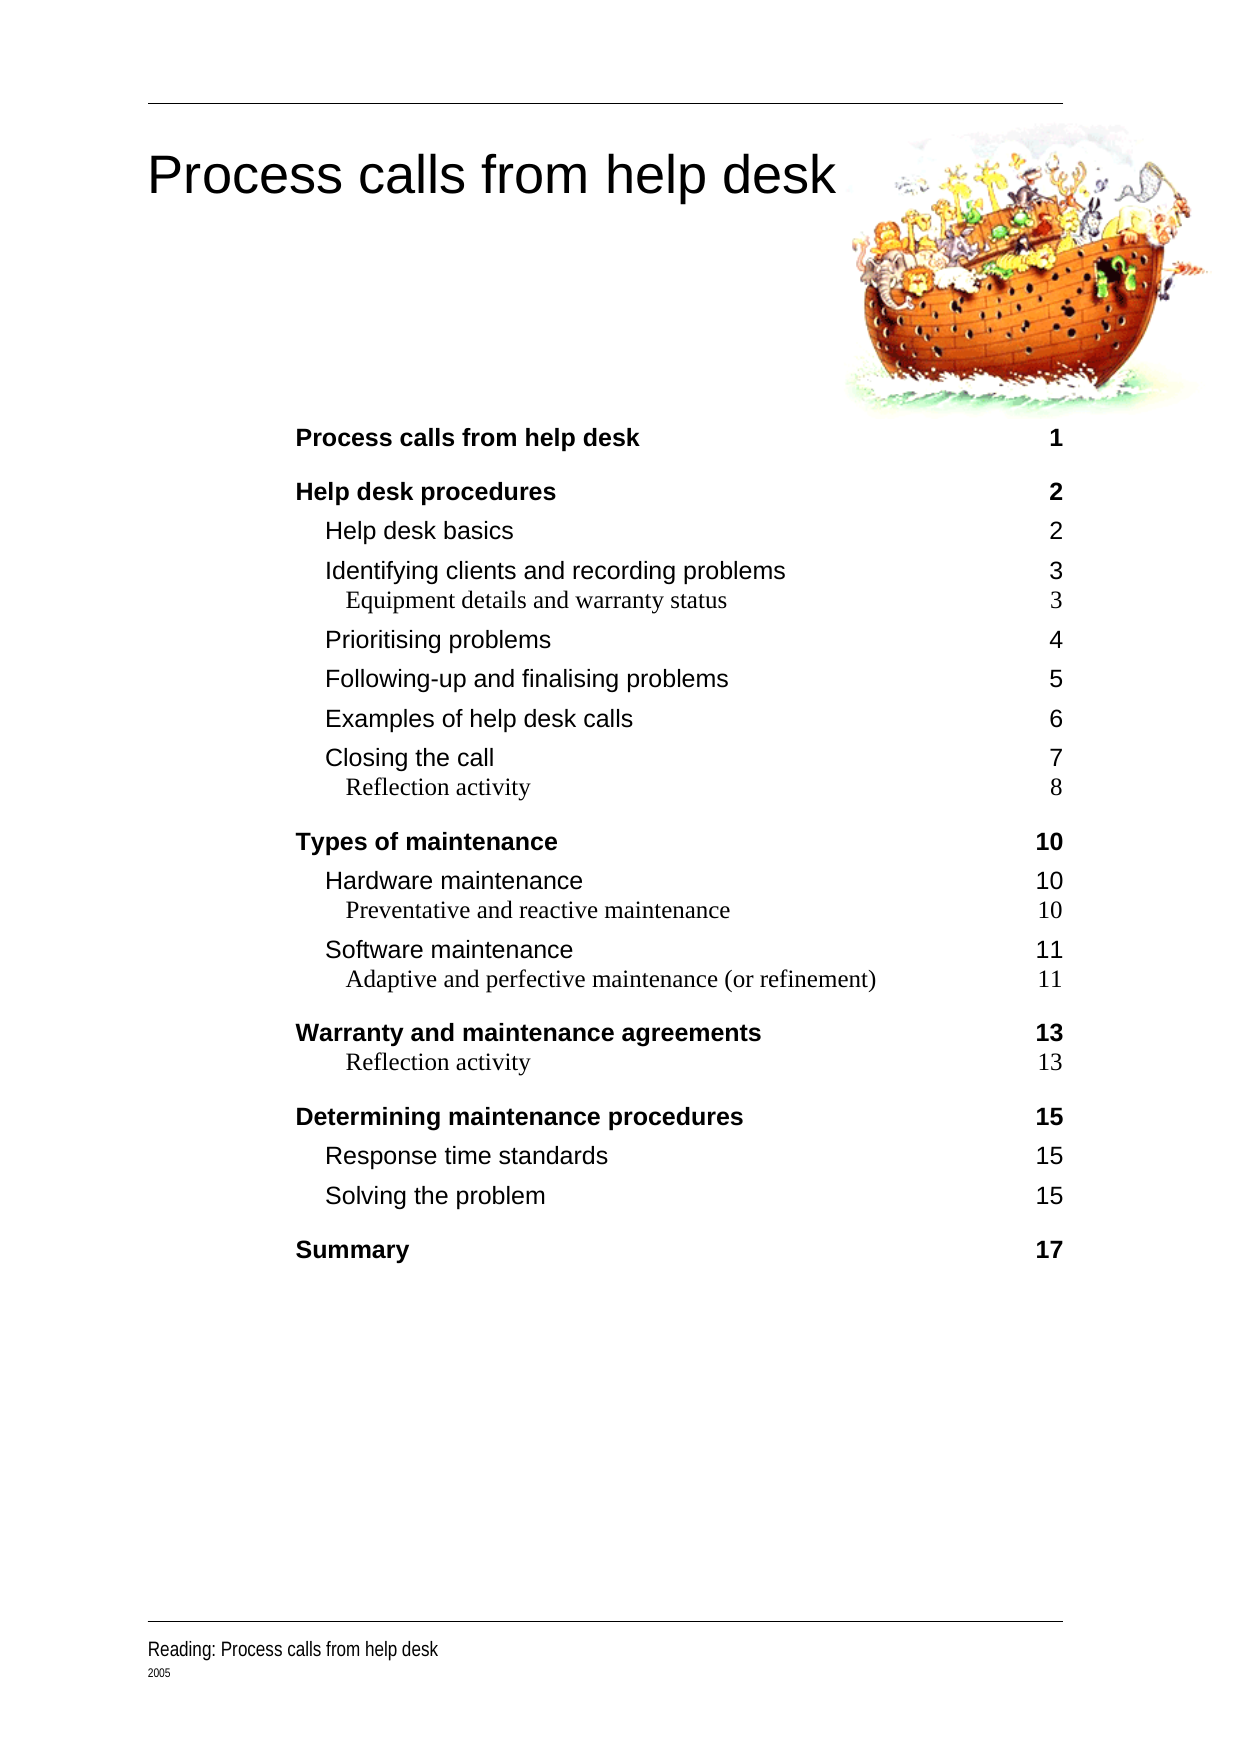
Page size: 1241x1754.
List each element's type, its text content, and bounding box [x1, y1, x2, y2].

text Identifying clients and recording problems 3 [325, 555, 1004, 584]
text Warranty and maintenance agreements 13 [295, 1018, 1004, 1047]
text Software maintenance 11 [325, 934, 1004, 964]
text Process calls from help desk 1 [295, 422, 1004, 451]
text Following-up and finalising problems 5 [325, 664, 1004, 693]
text Solving the problem 15 [325, 1180, 1004, 1209]
text Prioritising problems 4 [325, 624, 1004, 653]
text Adaptive and perfective maintenance (or refinement) 11 [345, 964, 1063, 993]
text Hardware maintenance 10 [325, 866, 1004, 895]
text Closing the call 7 [325, 743, 1004, 772]
text Determining maintenance procedures 15 [295, 1101, 1004, 1130]
subtitle Process calls from help desk [148, 143, 1063, 205]
text Help desk basics 2 [325, 516, 1004, 545]
text Reflection activity 8 [345, 772, 1063, 801]
text Examples of help desk calls 6 [325, 703, 1004, 732]
text Types of maintenance 10 [295, 826, 1004, 855]
text Equipment details and warranty status 3 [345, 584, 1063, 614]
text Reflection activity 13 [345, 1047, 1063, 1076]
text Help desk procedures 2 [295, 476, 1004, 505]
picture [817, 111, 1235, 419]
text Summary 17 [295, 1234, 1004, 1264]
text Response time standards 15 [325, 1141, 1004, 1170]
text Preventative and reactive maintenance 10 [345, 895, 1063, 924]
